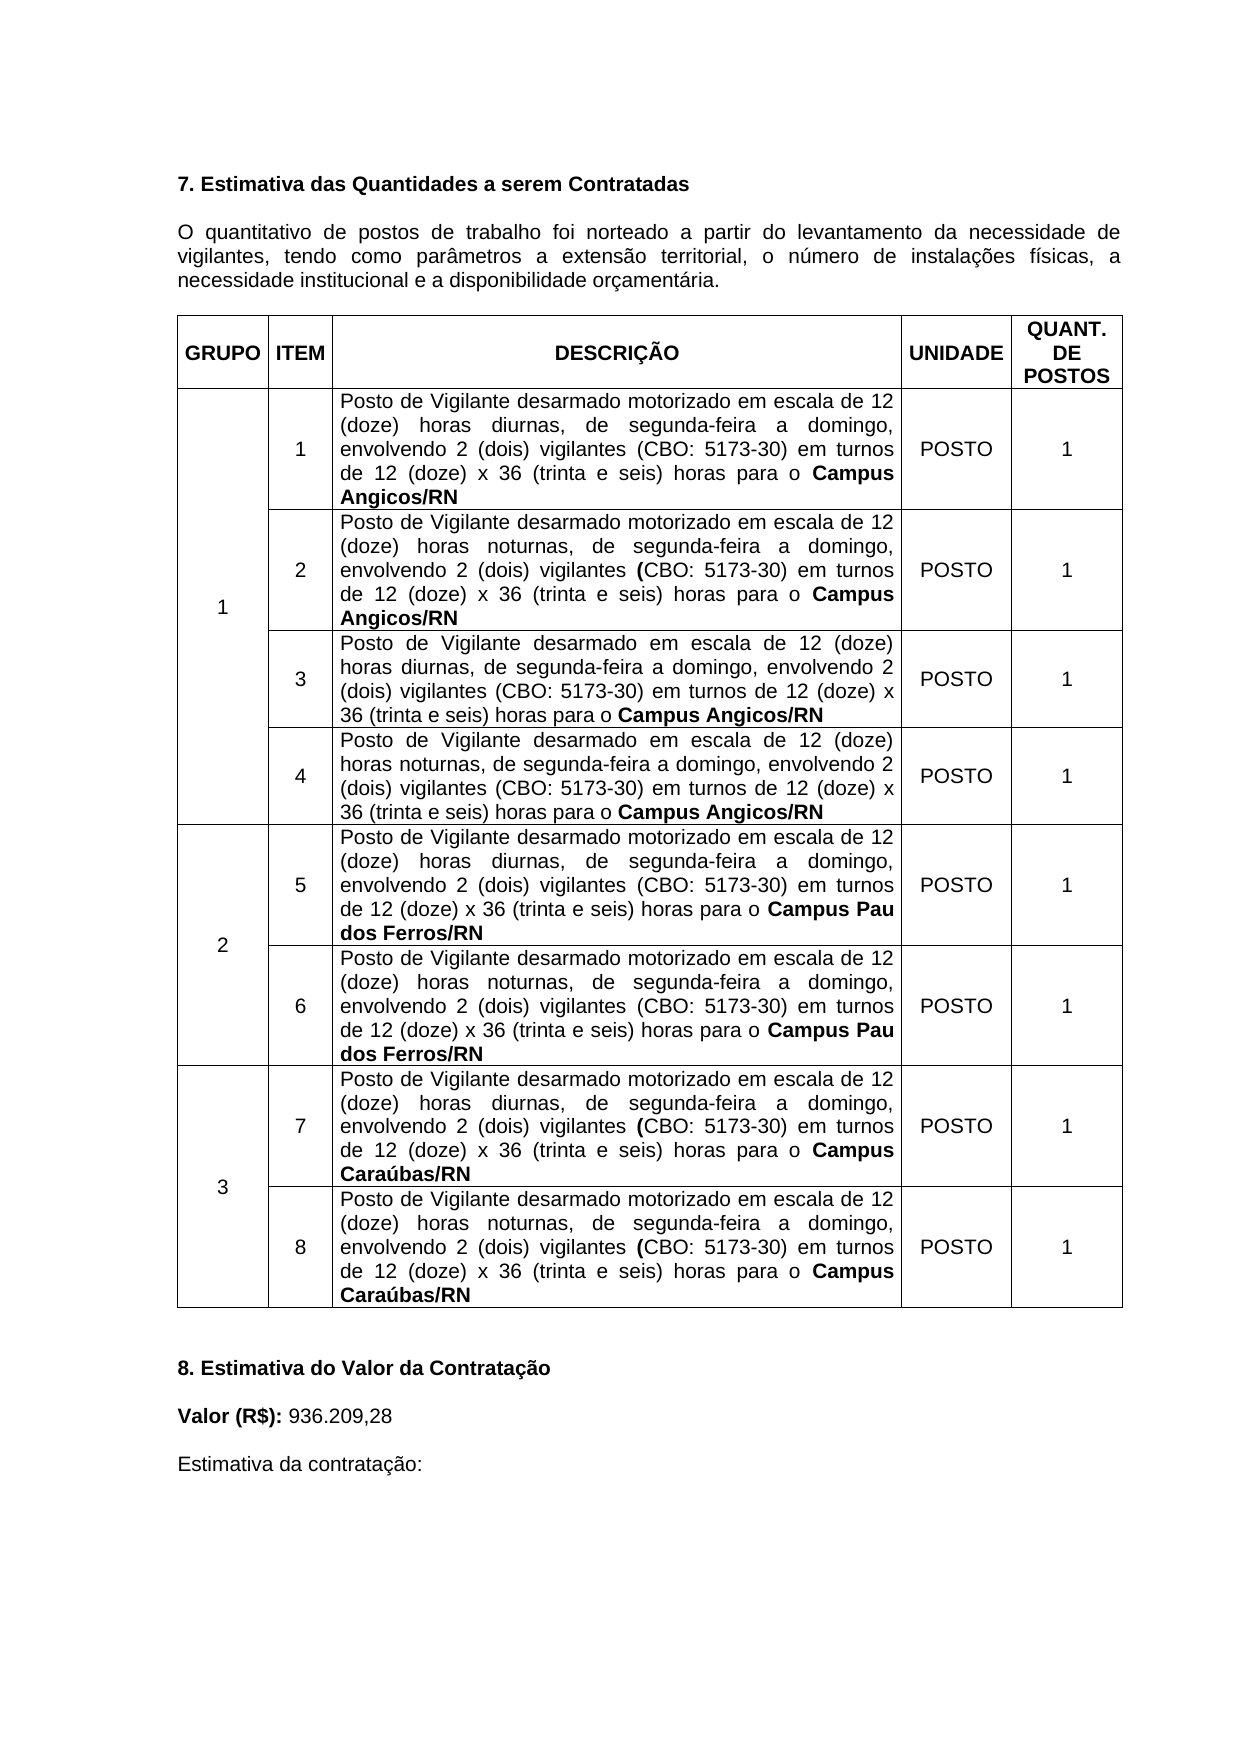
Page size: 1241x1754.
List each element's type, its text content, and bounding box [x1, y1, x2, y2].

table_cell 1 [1012, 510, 1122, 630]
table_cell 1 [1012, 946, 1122, 1065]
table_cell 1 [1012, 825, 1122, 944]
table_header GRUPO [178, 316, 268, 388]
table_cell 3 [269, 631, 332, 727]
text 8. Estimativa do Valor da Contratação [177, 1356, 1122, 1380]
table_cell Posto de Vigilante desarmado motorizado em escala de 12 (doze) horas noturnas, de segunda-feira a domingo, envolvendo 2 (dois) vigilantes (CBO: 5173-30) em turnos de 12 (doze) x 36 (trinta e seis) horas para o Campus Pau dos Ferros/RN [333, 946, 901, 1065]
table_cell 4 [269, 728, 332, 824]
table_cell 1 [1012, 728, 1122, 824]
table_header ITEM [269, 316, 332, 388]
table_cell 2 [178, 825, 268, 1065]
table_cell POSTO [902, 631, 1011, 727]
table_cell POSTO [902, 1066, 1011, 1186]
table_cell 1 [269, 389, 332, 509]
table_cell Posto de Vigilante desarmado em escala de 12 (doze) horas diurnas, de segunda-feira a domingo, envolvendo 2 (dois) vigilantes (CBO: 5173-30) em turnos de 12 (doze) x 36 (trinta e seis) horas para o Campus Angicos/RN [333, 631, 901, 727]
table_cell 7 [269, 1066, 332, 1186]
table_cell POSTO [902, 825, 1011, 944]
table_cell 2 [269, 510, 332, 630]
text 7. Estimativa das Quantidades a serem Contratadas [177, 172, 1122, 196]
table_cell Posto de Vigilante desarmado motorizado em escala de 12 (doze) horas diurnas, de segunda-feira a domingo, envolvendo 2 (dois) vigilantes (CBO: 5173-30) em turnos de 12 (doze) x 36 (trinta e seis) horas para o Campus Pau dos Ferros/RN [333, 825, 901, 944]
table_cell Posto de Vigilante desarmado motorizado em escala de 12 (doze) horas noturnas, de segunda-feira a domingo, envolvendo 2 (dois) vigilantes (CBO: 5173-30) em turnos de 12 (doze) x 36 (trinta e seis) horas para o Campus Angicos/RN [333, 510, 901, 630]
table_cell 3 [178, 1066, 268, 1307]
table_cell Posto de Vigilante desarmado motorizado em escala de 12 (doze) horas diurnas, de segunda-feira a domingo, envolvendo 2 (dois) vigilantes (CBO: 5173-30) em turnos de 12 (doze) x 36 (trinta e seis) horas para o Campus Angicos/RN [333, 389, 901, 509]
table_cell Posto de Vigilante desarmado em escala de 12 (doze) horas noturnas, de segunda-feira a domingo, envolvendo 2 (dois) vigilantes (CBO: 5173-30) em turnos de 12 (doze) x 36 (trinta e seis) horas para o Campus Angicos/RN [333, 728, 901, 824]
table_cell Posto de Vigilante desarmado motorizado em escala de 12 (doze) horas noturnas, de segunda-feira a domingo, envolvendo 2 (dois) vigilantes (CBO: 5173-30) em turnos de 12 (doze) x 36 (trinta e seis) horas para o Campus Caraúbas/RN [333, 1187, 901, 1307]
table_cell POSTO [902, 389, 1011, 509]
table_cell 6 [269, 946, 332, 1065]
table_cell 1 [1012, 389, 1122, 509]
table_cell POSTO [902, 510, 1011, 630]
text Estimativa da contratação: [177, 1452, 1122, 1476]
table_cell 5 [269, 825, 332, 944]
table_header DESCRIÇÃO [333, 316, 901, 388]
table_cell POSTO [902, 1187, 1011, 1307]
table_cell 1 [1012, 631, 1122, 727]
table_cell 8 [269, 1187, 332, 1307]
table_cell Posto de Vigilante desarmado motorizado em escala de 12 (doze) horas diurnas, de segunda-feira a domingo, envolvendo 2 (dois) vigilantes (CBO: 5173-30) em turnos de 12 (doze) x 36 (trinta e seis) horas para o Campus Caraúbas/RN [333, 1066, 901, 1186]
table_cell 1 [1012, 1066, 1122, 1186]
table_cell POSTO [902, 946, 1011, 1065]
table_cell POSTO [902, 728, 1011, 824]
table_cell 1 [178, 389, 268, 824]
text Valor (R$): 936.209,28 [177, 1404, 1122, 1428]
table_header UNIDADE [902, 316, 1011, 388]
text O quantitativo de postos de trabalho foi norteado a partir do levantamento da necessidade de vigilantes, tendo como parâmetros a extensão territorial, o número de instalações físicas, a necessidade institucional e a disponibilidade orçamentária. [177, 219, 1122, 291]
table_header QUANT. DE POSTOS [1012, 316, 1122, 388]
table_cell 1 [1012, 1187, 1122, 1307]
